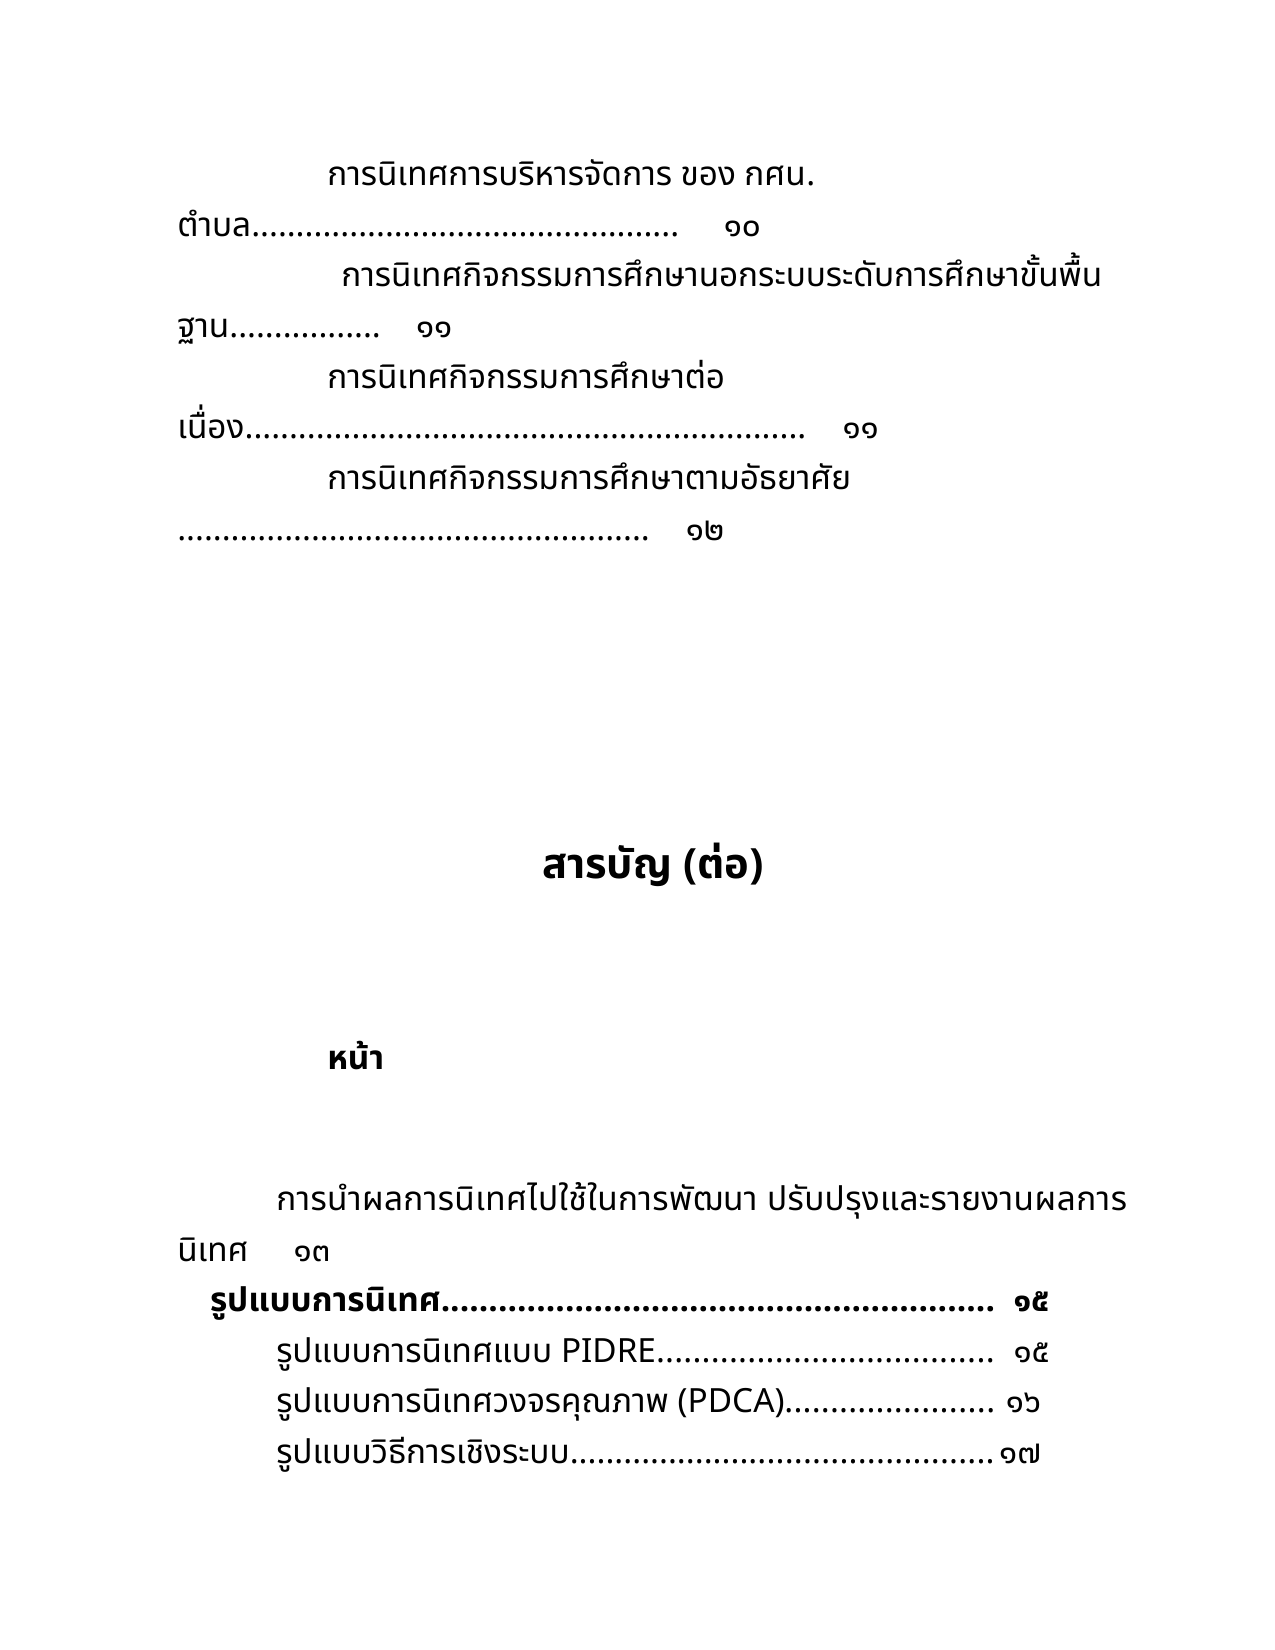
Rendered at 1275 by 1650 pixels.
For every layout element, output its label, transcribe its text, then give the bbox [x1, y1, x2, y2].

text หน้า [327, 898, 1128, 1084]
text สารบัญ (ต่อ) [177, 834, 1128, 898]
text การนำผลการนิเทศไปใช้ในการพัฒนา ปรับปรุงและรายงานผลการนิเทศ ๑๓ [177, 1175, 1128, 1276]
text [177, 1327, 1128, 1478]
subtitle การนิเทศการบริหารจัดการ ของ กศน. ตำบล................................................ ๑๐ การนิเทศกิจกรรมการศึกษานอกระบบระดับการศึกษาขั้นพื้นฐาน................. ๑๑ การนิเทศกิจกรรมการศึกษาต่อเนื่อง............................................................... ๑๑ การนิเทศกิจกรรมการศึกษาตามอัธยาศัย ..................................................... ๑๒ [177, 150, 1128, 555]
text รูปแบบการนิเทศ ๑๕ [177, 1276, 1128, 1327]
